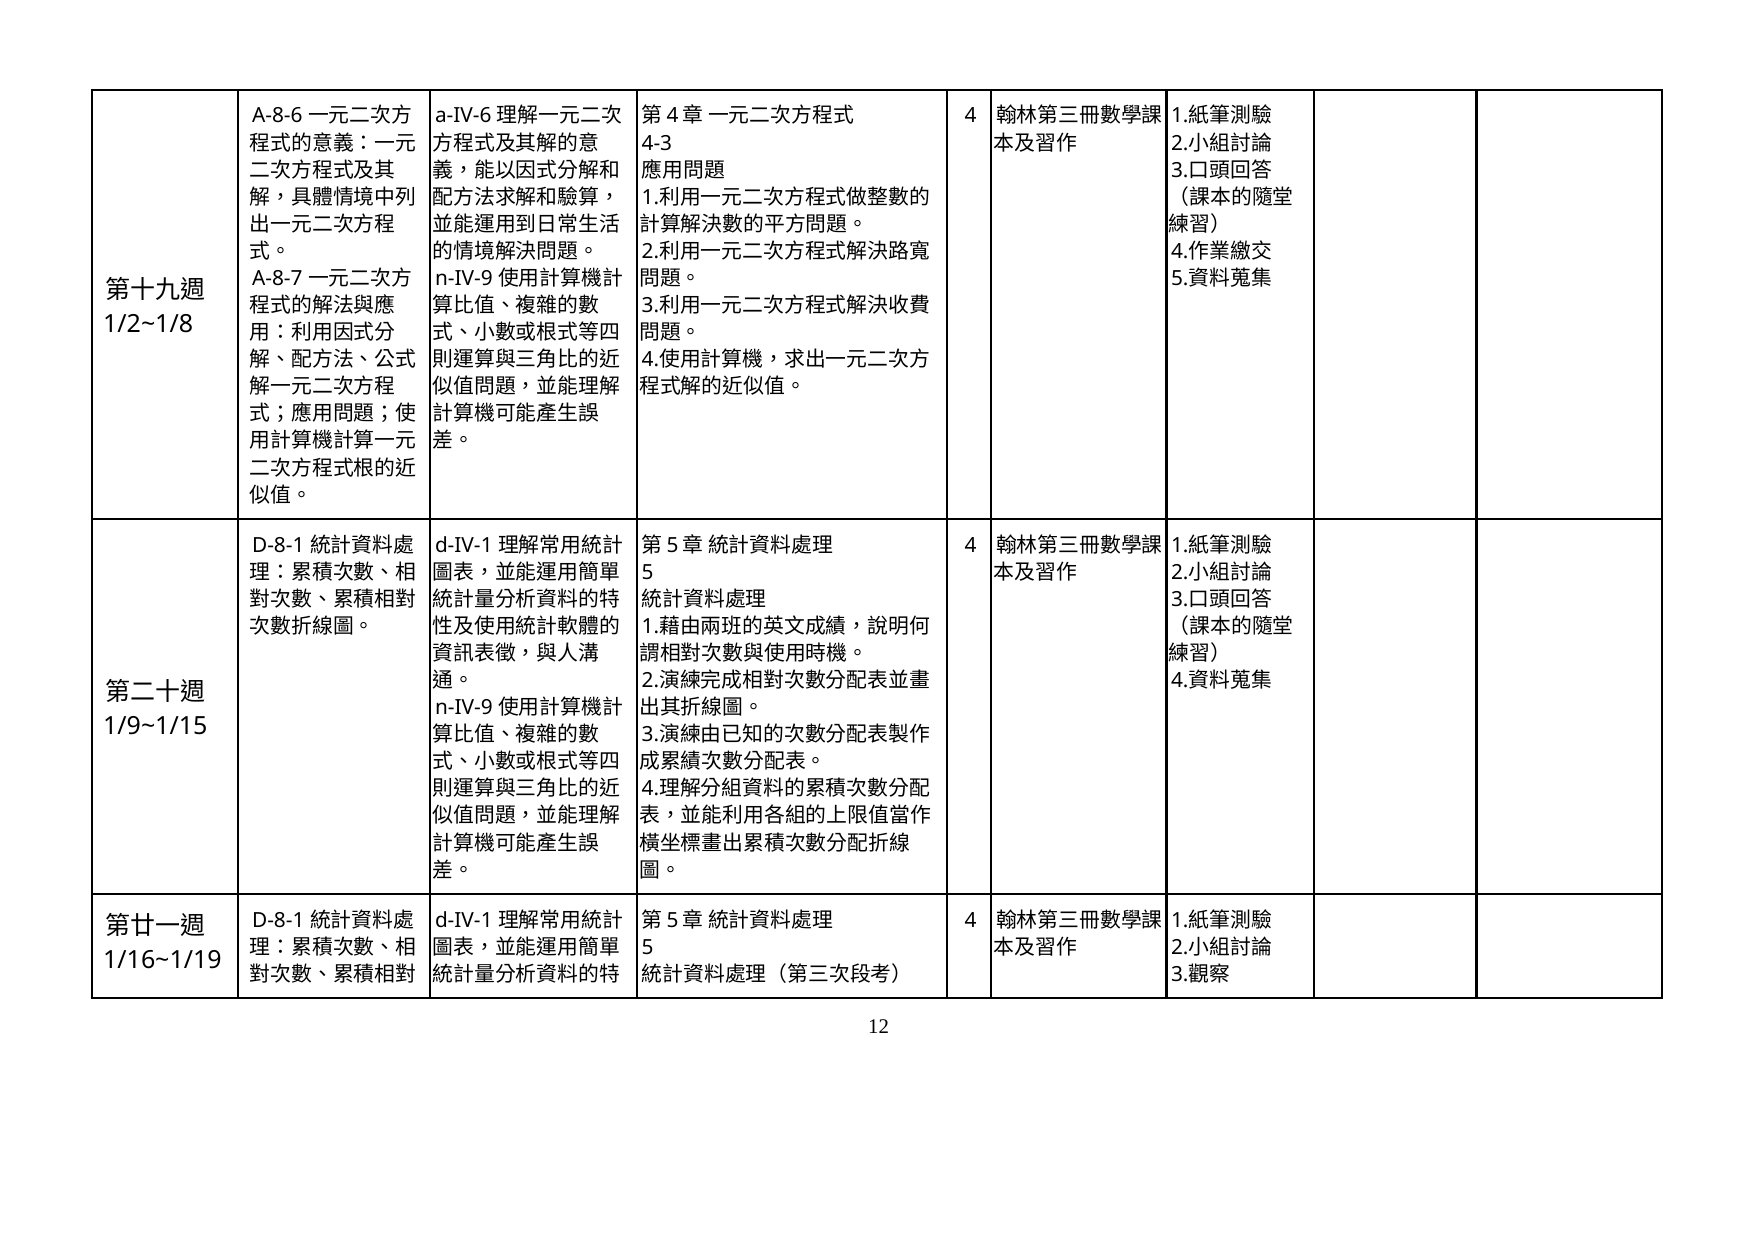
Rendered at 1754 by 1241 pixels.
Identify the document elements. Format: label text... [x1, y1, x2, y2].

table_cell [1478, 895, 1661, 997]
table_cell 翰林第三冊數學課本及習作 [992, 520, 1165, 893]
table_cell 4 [948, 91, 990, 518]
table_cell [638, 895, 946, 997]
table_cell 1.紙筆測驗 2.小組討論 3.觀察 [1168, 895, 1313, 997]
table_cell 第5章 統計資料處理 5 統計資料處理 1.藉由兩班的英文成績，說明何謂相對次數與使用時機。 2.演練完成相對次數分配表並畫出其折線圖。 3.演練由已知的次數分配表製作成累績次數分配表。 4.理解分組資料的累積次數分配表，並能利用各組的上限值當作橫坐標畫出累積次數分配折線圖。 [638, 520, 946, 893]
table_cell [431, 895, 636, 997]
table_cell d-IV-1 理解常用統計圖表，並能運用簡單統計量分析資料的特性及使用統計軟體的資訊表徵，與人溝通。 n-IV-9 使用計算機計算比值、複雜的數式、小數或根式等四則運算與三角比的近似值問題，並能理解計算機可能產生誤差。 [431, 520, 636, 893]
table_cell [1478, 91, 1661, 518]
table_cell 4 [948, 520, 990, 893]
table_cell 第廿一週1/16~1/19 [93, 895, 237, 997]
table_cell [431, 91, 636, 518]
table_cell D-8-1 統計資料處理：累積次數、相對次數、累積相對次數折線圖。 [239, 520, 429, 893]
table_cell 1.紙筆測驗 2.小組討論 3.口頭回答（課本的隨堂練習） 4.作業繳交 5.資料蒐集 [1168, 91, 1313, 518]
table_cell 第二十週1/9~1/15 [93, 520, 237, 893]
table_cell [239, 895, 429, 997]
table_cell [1478, 520, 1661, 893]
table_cell 第十九週1/2~1/8 [93, 91, 237, 518]
table_cell 4 [948, 895, 990, 997]
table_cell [239, 91, 429, 518]
table_cell [1315, 91, 1475, 518]
table_cell 1.紙筆測驗 2.小組討論 3.口頭回答（課本的隨堂練習） 4.資料蒐集 [1168, 520, 1313, 893]
table_cell [1315, 895, 1475, 997]
table_cell [1315, 520, 1475, 893]
table_cell 第4章 一元二次方程式 4-3 應用問題 1.利用一元二次方程式做整數的計算解決數的平方問題。 2.利用一元二次方程式解決路寬問題。 3.利用一元二次方程式解決收費問題。 4.使用計算機，求出一元二次方程式解的近似值。 [638, 91, 946, 518]
table_cell 翰林第三冊數學課本及習作 [992, 895, 1165, 997]
table_cell 翰林第三冊數學課本及習作 [992, 91, 1165, 518]
